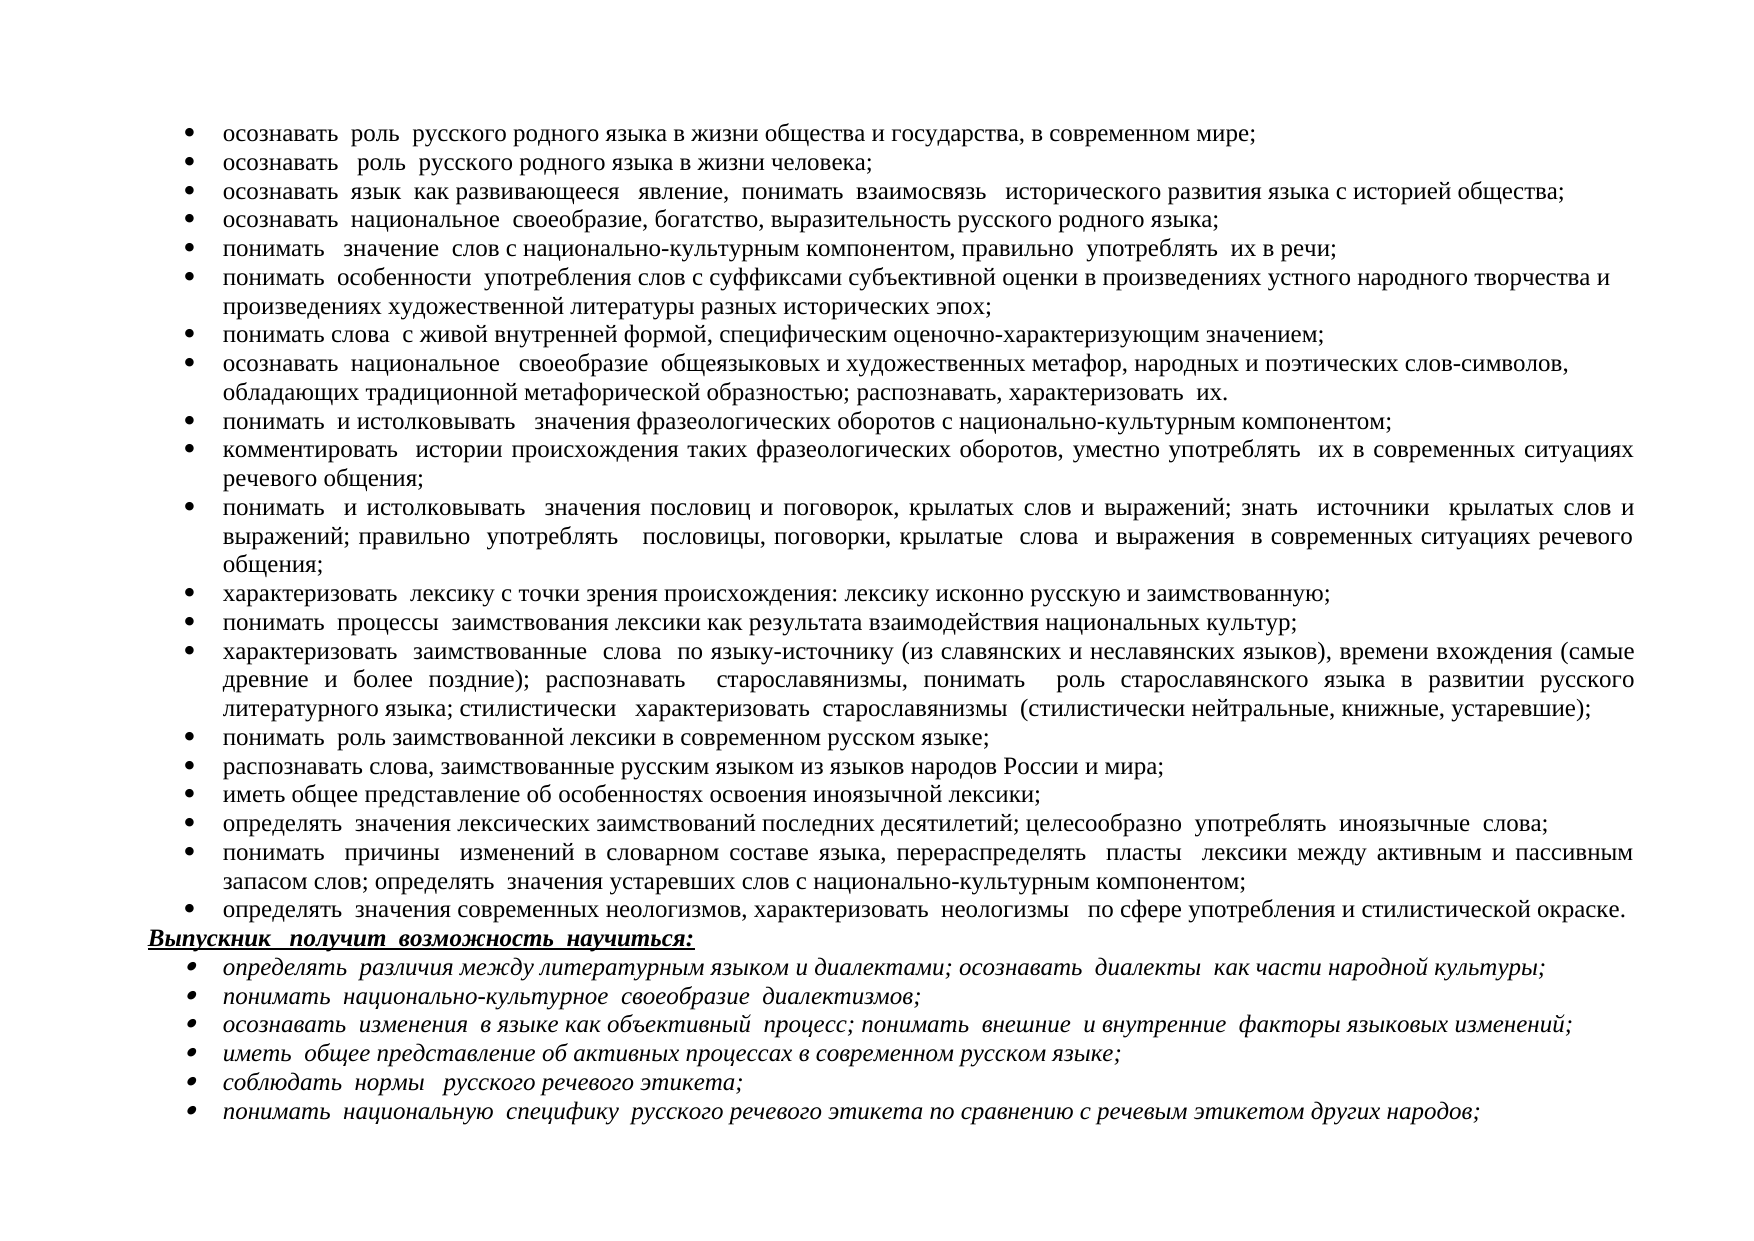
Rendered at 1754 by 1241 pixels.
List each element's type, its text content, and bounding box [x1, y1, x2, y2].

list понимать и истолковывать значения пословиц и поговорок, крылатых слов и выражений; знать источники крылатых слов и выражений; правильно употреблять пословицы, поговорки, крылатые слова и выражения в современных ситуациях речевого общения; [185, 492, 1636, 578]
list осознавать язык как развивающееся явление, понимать взаимосвязь исторического развития языка с историей общества; [185, 176, 1636, 204]
list соблюдать нормы русского речевого этикета; [185, 1067, 1636, 1096]
list характеризовать заимствованные слова по языку-источнику (из славянских и неславянских языков), времени вхождения (самые древние и более поздние); распознавать старославянизмы, понимать роль старославянского языка в развитии русского литературного языка; стилистически характеризовать старославянизмы (стилистически нейтральные, книжные, устаревшие); [185, 636, 1636, 722]
list понимать слова с живой внутренней формой, специфическим оценочно-характеризующим значением; [185, 319, 1636, 348]
list иметь общее представление об особенностях освоения иноязычной лексики; [185, 779, 1636, 808]
text Выпускник получит возможность научиться: [148, 923, 1636, 952]
list понимать процессы заимствования лексики как результата взаимодействия национальных культур; [185, 607, 1636, 636]
list осознавать национальное своеобразие, богатство, выразительность русского родного языка; [185, 204, 1636, 233]
list осознавать национальное своеобразие общеязыковых и художественных метафор, народных и поэтических слов-символов, обладающих традиционной метафорической образностью; распознавать, характеризовать их. [185, 348, 1636, 406]
list понимать значение слов с национально-культурным компонентом, правильно употреблять их в речи; [185, 233, 1636, 262]
list понимать причины изменений в словарном составе языка, перераспределять пласты лексики между активным и пассивным запасом слов; определять значения устаревших слов с национально-культурным компонентом; [185, 837, 1636, 894]
list иметь общее представление об активных процессах в современном русском языке; [185, 1038, 1636, 1067]
list понимать особенности употребления слов с суффиксами субъективной оценки в произведениях устного народного творчества и произведениях художественной литературы разных исторических эпох; [185, 262, 1636, 319]
list комментировать истории происхождения таких фразеологических оборотов, уместно употреблять их в современных ситуациях речевого общения; [185, 434, 1636, 492]
list осознавать изменения в языке как объективный процесс; понимать внешние и внутренние факторы языковых изменений; [185, 1009, 1636, 1038]
list осознавать роль русского родного языка в жизни общества и государства, в современном мире; [185, 118, 1636, 147]
list осознавать роль русского родного языка в жизни человека; [185, 147, 1636, 176]
list определять значения современных неологизмов, характеризовать неологизмы по сфере употребления и стилистической окраске. [185, 894, 1636, 923]
list понимать роль заимствованной лексики в современном русском языке; [185, 722, 1636, 751]
list определять различия между литературным языком и диалектами; осознавать диалекты как части народной культуры; [185, 952, 1636, 981]
list определять значения лексических заимствований последних десятилетий; целесообразно употреблять иноязычные слова; [185, 808, 1636, 837]
list характеризовать лексику с точки зрения происхождения: лексику исконно русскую и заимствованную; [185, 578, 1636, 607]
list распознавать слова, заимствованные русским языком из языков народов России и мира; [185, 751, 1636, 779]
list понимать национальную специфику русского речевого этикета по сравнению с речевым этикетом других народов; [185, 1096, 1636, 1124]
list понимать и истолковывать значения фразеологических оборотов с национально-культурным компонентом; [185, 406, 1636, 434]
list понимать национально-культурное своеобразие диалектизмов; [185, 981, 1636, 1009]
